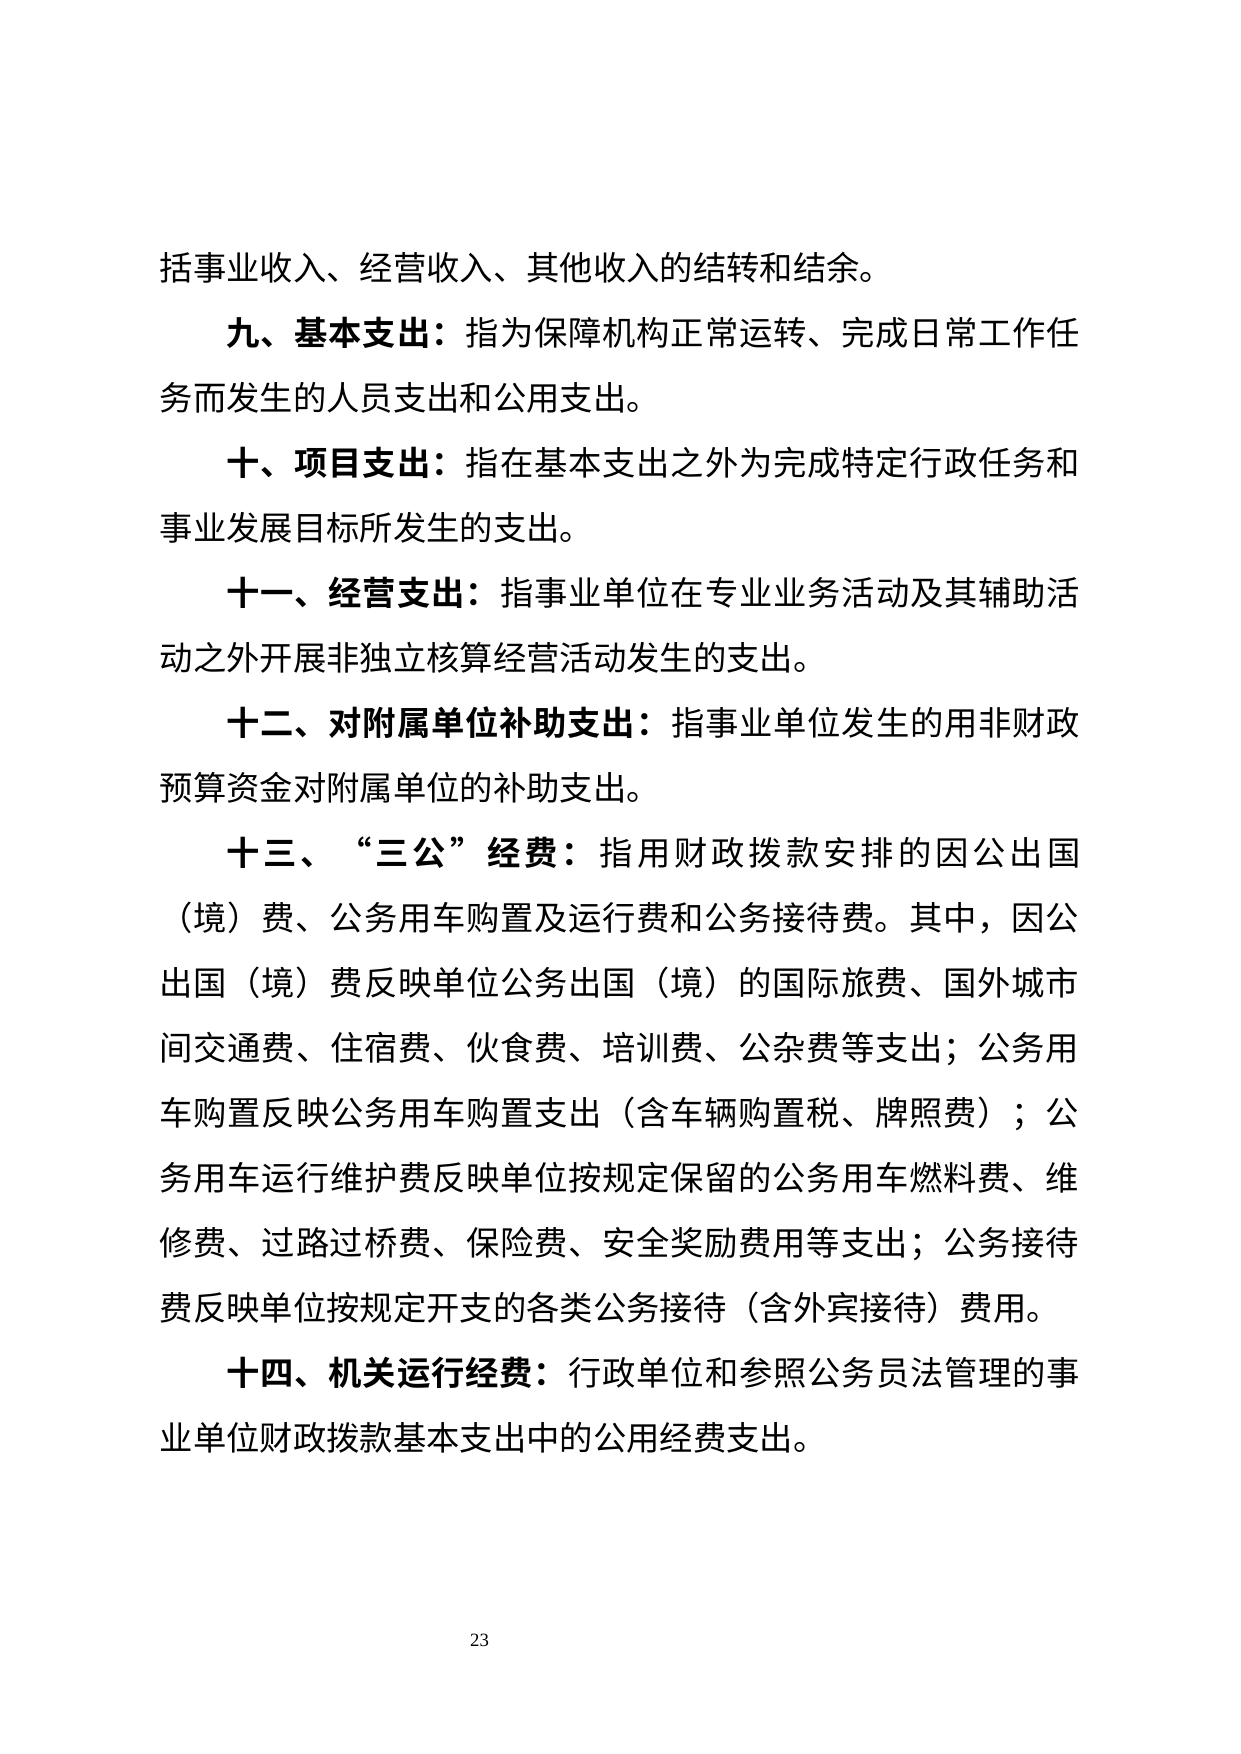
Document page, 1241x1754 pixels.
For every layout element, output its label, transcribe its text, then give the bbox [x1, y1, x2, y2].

text 十四、机关运行经费：行政单位和参照公务员法管理的事业单位财政拨款基本支出中的公用经费支出。 [159, 1338, 1081, 1468]
text 十一、经营支出：指事业单位在专业业务活动及其辅助活动之外开展非独立核算经营活动发生的支出。 [159, 558, 1081, 688]
text 九、基本支出：指为保障机构正常运转、完成日常工作任务而发生的人员支出和公用支出。 [159, 298, 1081, 428]
text 十三、“三公”经费：指用财政拨款安排的因公出国（境）费、公务用车购置及运行费和公务接待费。其中，因公出国（境）费反映单位公务出国（境）的国际旅费、国外城市间交通费、住宿费、伙食费、培训费、公杂费等支出；公务用车购置反映公务用车购置支出（含车辆购置税、牌照费）；公务用车运行维护费反映单位按规定保留的公务用车燃料费、维修费、过路过桥费、保险费、安全奖励费用等支出；公务接待费反映单位按规定开支的各类公务接待（含外宾接待）费用。 [159, 818, 1081, 1338]
text 十、项目支出：指在基本支出之外为完成特定行政任务和事业发展目标所发生的支出。 [159, 428, 1081, 558]
text 十二、对附属单位补助支出：指事业单位发生的用非财政预算资金对附属单位的补助支出。 [159, 688, 1081, 818]
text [159, 233, 1081, 298]
